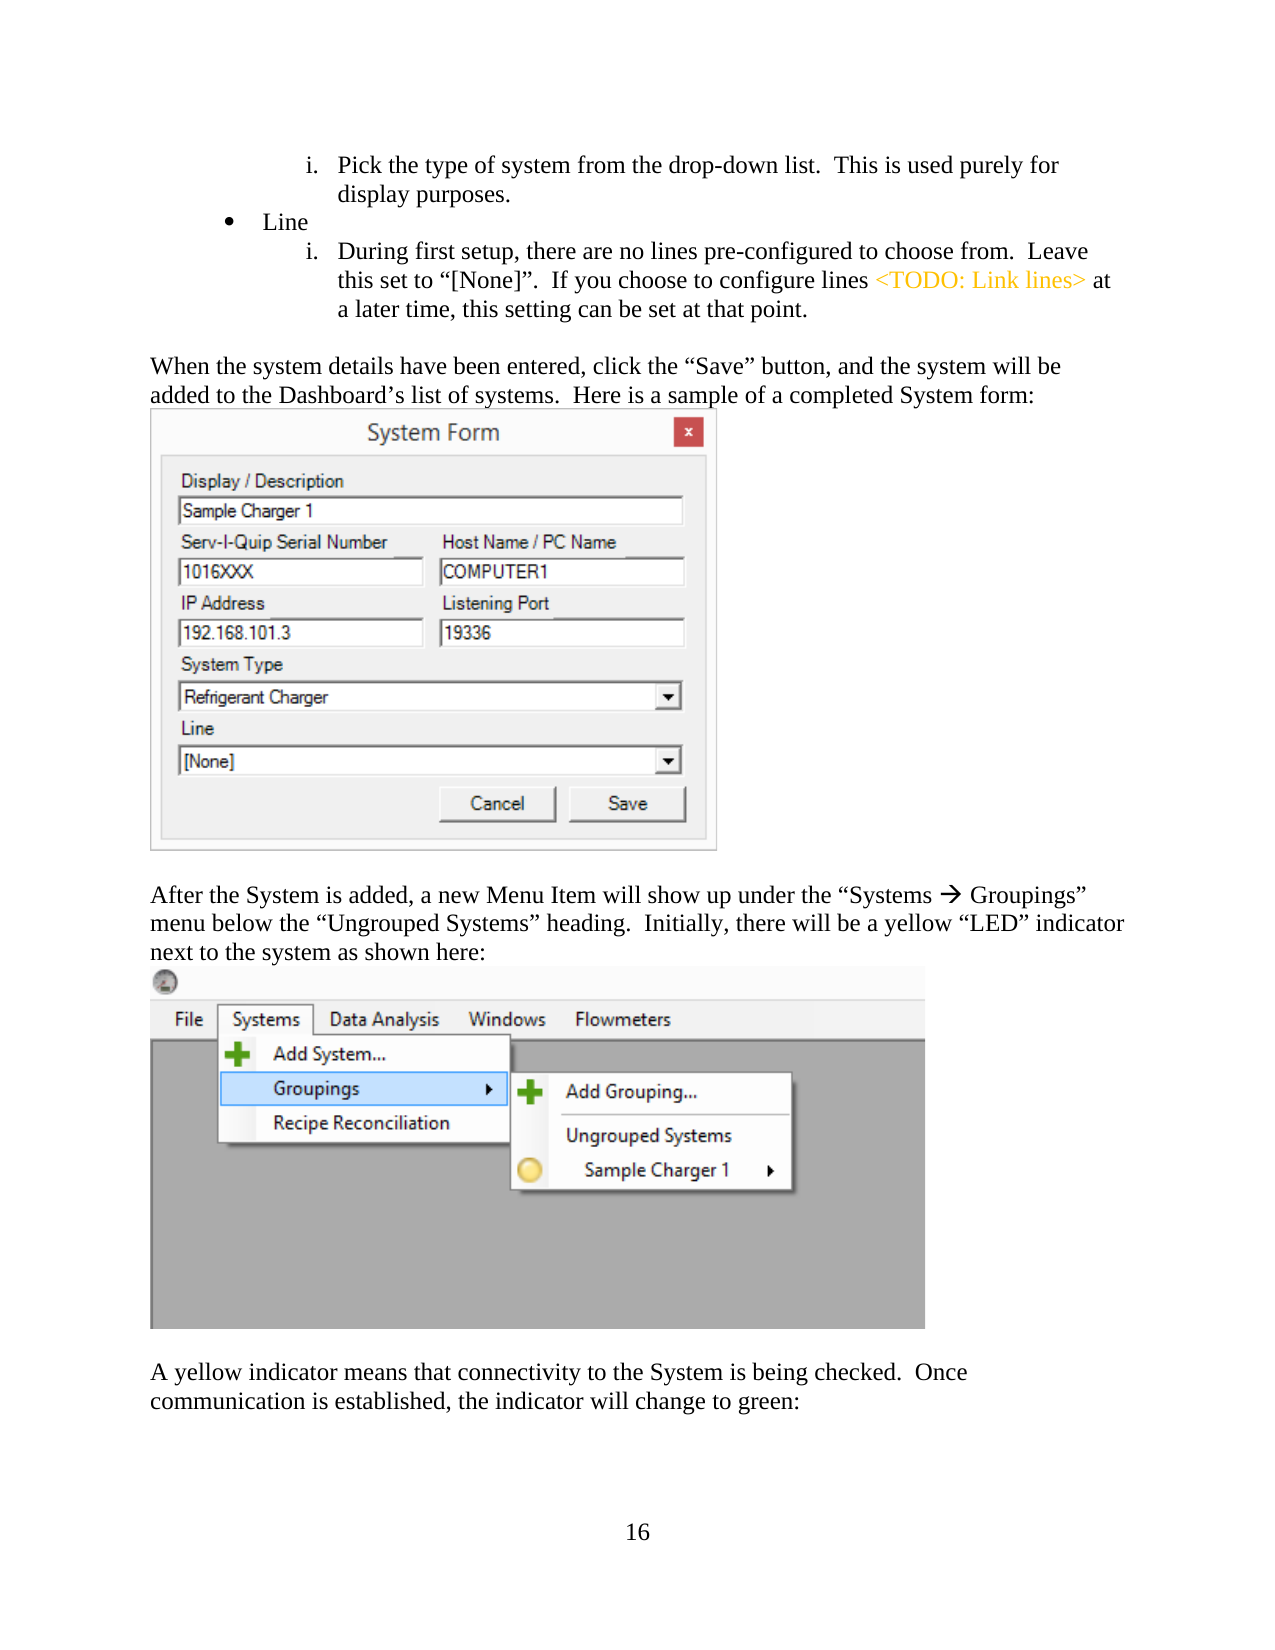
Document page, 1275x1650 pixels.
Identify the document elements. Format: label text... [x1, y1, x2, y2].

text When the system details have been entered, click the “Save” button, and the system will be added to the Dashboard’s list of systems. Here is a sample of a completed System form: [150, 351, 1125, 409]
text A yellow indicator means that connectivity to the System is being checked. Once communication is established, the indicator will change to green: [150, 1357, 1125, 1415]
picture [150, 408, 718, 851]
text After the System is added, a new Menu Item will show up under the “Systems Groupings” menu below the “Ungrouped Systems” heading. Initially, there will be a yellow “LED” indicator next to the system as shown here: [150, 880, 1125, 966]
list Line [225, 207, 1125, 236]
picture [150, 966, 926, 1329]
list Pick the type of system from the drop-down list. This is used purely for display purposes. [319, 150, 1125, 207]
list During first setup, there are no lines pre-configured to choose from. Leave this set to “[None]”. If you choose to configure lines <TODO: Link lines> at a later time, this setting can be set at that point. [319, 236, 1125, 322]
